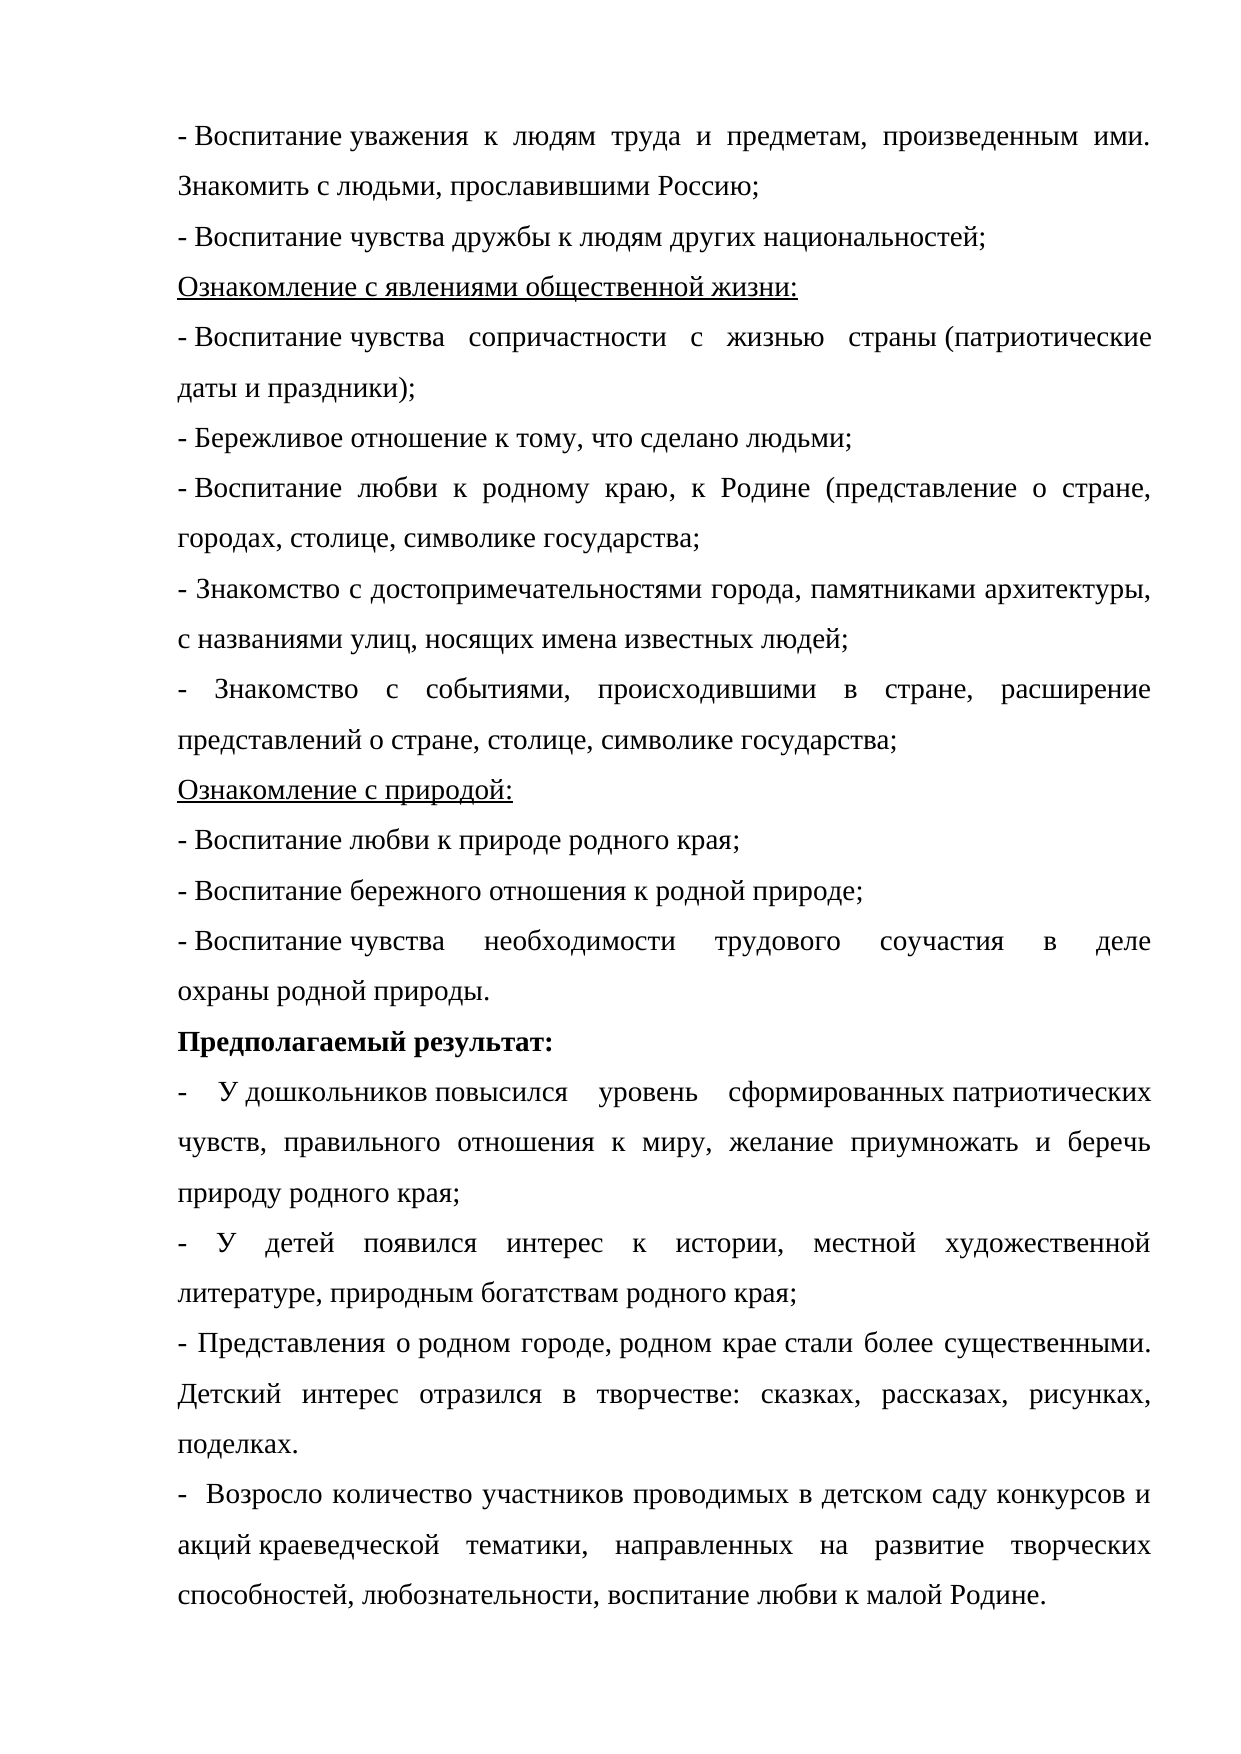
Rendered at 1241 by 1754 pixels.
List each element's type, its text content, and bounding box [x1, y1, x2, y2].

text Предполагаемый результат: [177, 1024, 1152, 1057]
text - Знакомство с достопримечательностями города, памятниками архитектуры, с названиями улиц, носящих имена известных людей; [177, 571, 1152, 655]
text - Воспитание любви к родному краю, к Родине (представление о стране, городах, столице, символике государства; [177, 470, 1152, 554]
text - Бережливое отношение к тому, что сделано людьми; [177, 420, 1152, 453]
text - У детей появился интерес к истории, местной художественной литературе, природным богатствам родного края; [177, 1225, 1152, 1309]
text - Воспитание чувства необходимости трудового соучастия в деле охраны родной природы. [177, 923, 1152, 1007]
text - Знакомство с событиями, происходившими в стране, расширение представлений о стране, столице, символике государства; [177, 672, 1152, 755]
text - Воспитание любви к природе родного края; [177, 822, 1152, 856]
text - Воспитание бережного отношения к родной природе; [177, 873, 1152, 906]
text Ознакомление с явлениями общественной жизни: [177, 269, 1152, 303]
text - Воспитание уважения к людям труда и предметам, произведенным ими. Знакомить с людьми, прославившими Россию; [177, 118, 1152, 202]
text Ознакомление с природой: [177, 772, 1152, 806]
text - Воспитание чувства сопричастности с жизнью страны (патриотические даты и праздники); [177, 319, 1152, 403]
text - Возросло количество участников проводимых в детском саду конкурсов и акций краеведческой тематики, направленных на развитие творческих способностей, любознательности, воспитание любви к малой Родине. [177, 1477, 1152, 1611]
text - Воспитание чувства дружбы к людям других национальностей; [177, 219, 1152, 252]
text - У дошкольников повысился уровень сформированных патриотических чувств, правильного отношения к миру, желание приумножать и беречь природу родного края; [177, 1074, 1152, 1208]
text - Представления о родном городе, родном крае стали более существенными. Детский интерес отразился в творчестве: сказках, рассказах, рисунках, поделках. [177, 1326, 1152, 1460]
